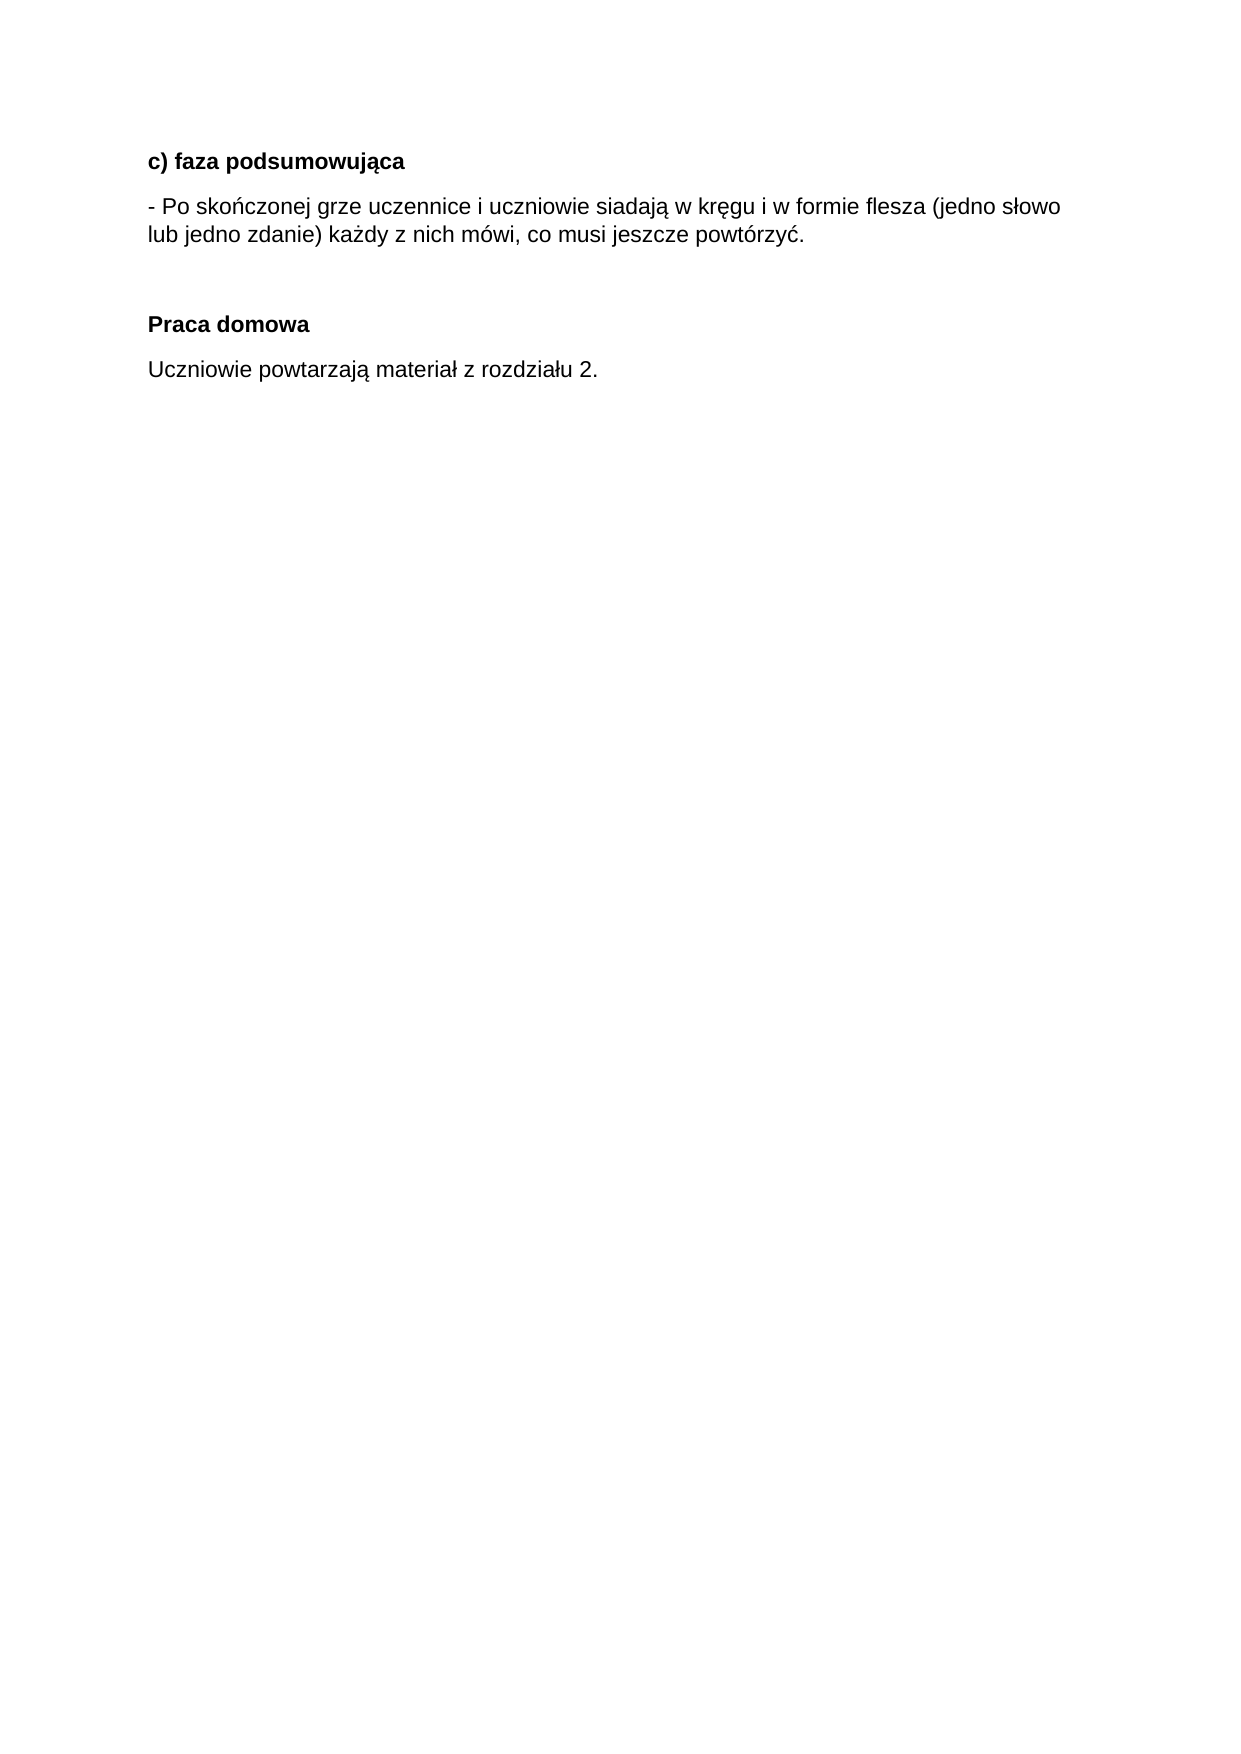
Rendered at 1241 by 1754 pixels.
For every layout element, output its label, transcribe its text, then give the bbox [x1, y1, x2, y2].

text Praca domowa [148, 311, 1093, 338]
text Uczniowie powtarzają materiał z rozdziału 2. [148, 356, 1093, 383]
text c) faza podsumowująca [148, 148, 1093, 174]
text - Po skończonej grze uczennice i uczniowie siadają w kręgu i w formie flesza (jedno słowo lub jedno zdanie) każdy z nich mówi, co musi jeszcze powtórzyć. [148, 193, 1093, 247]
